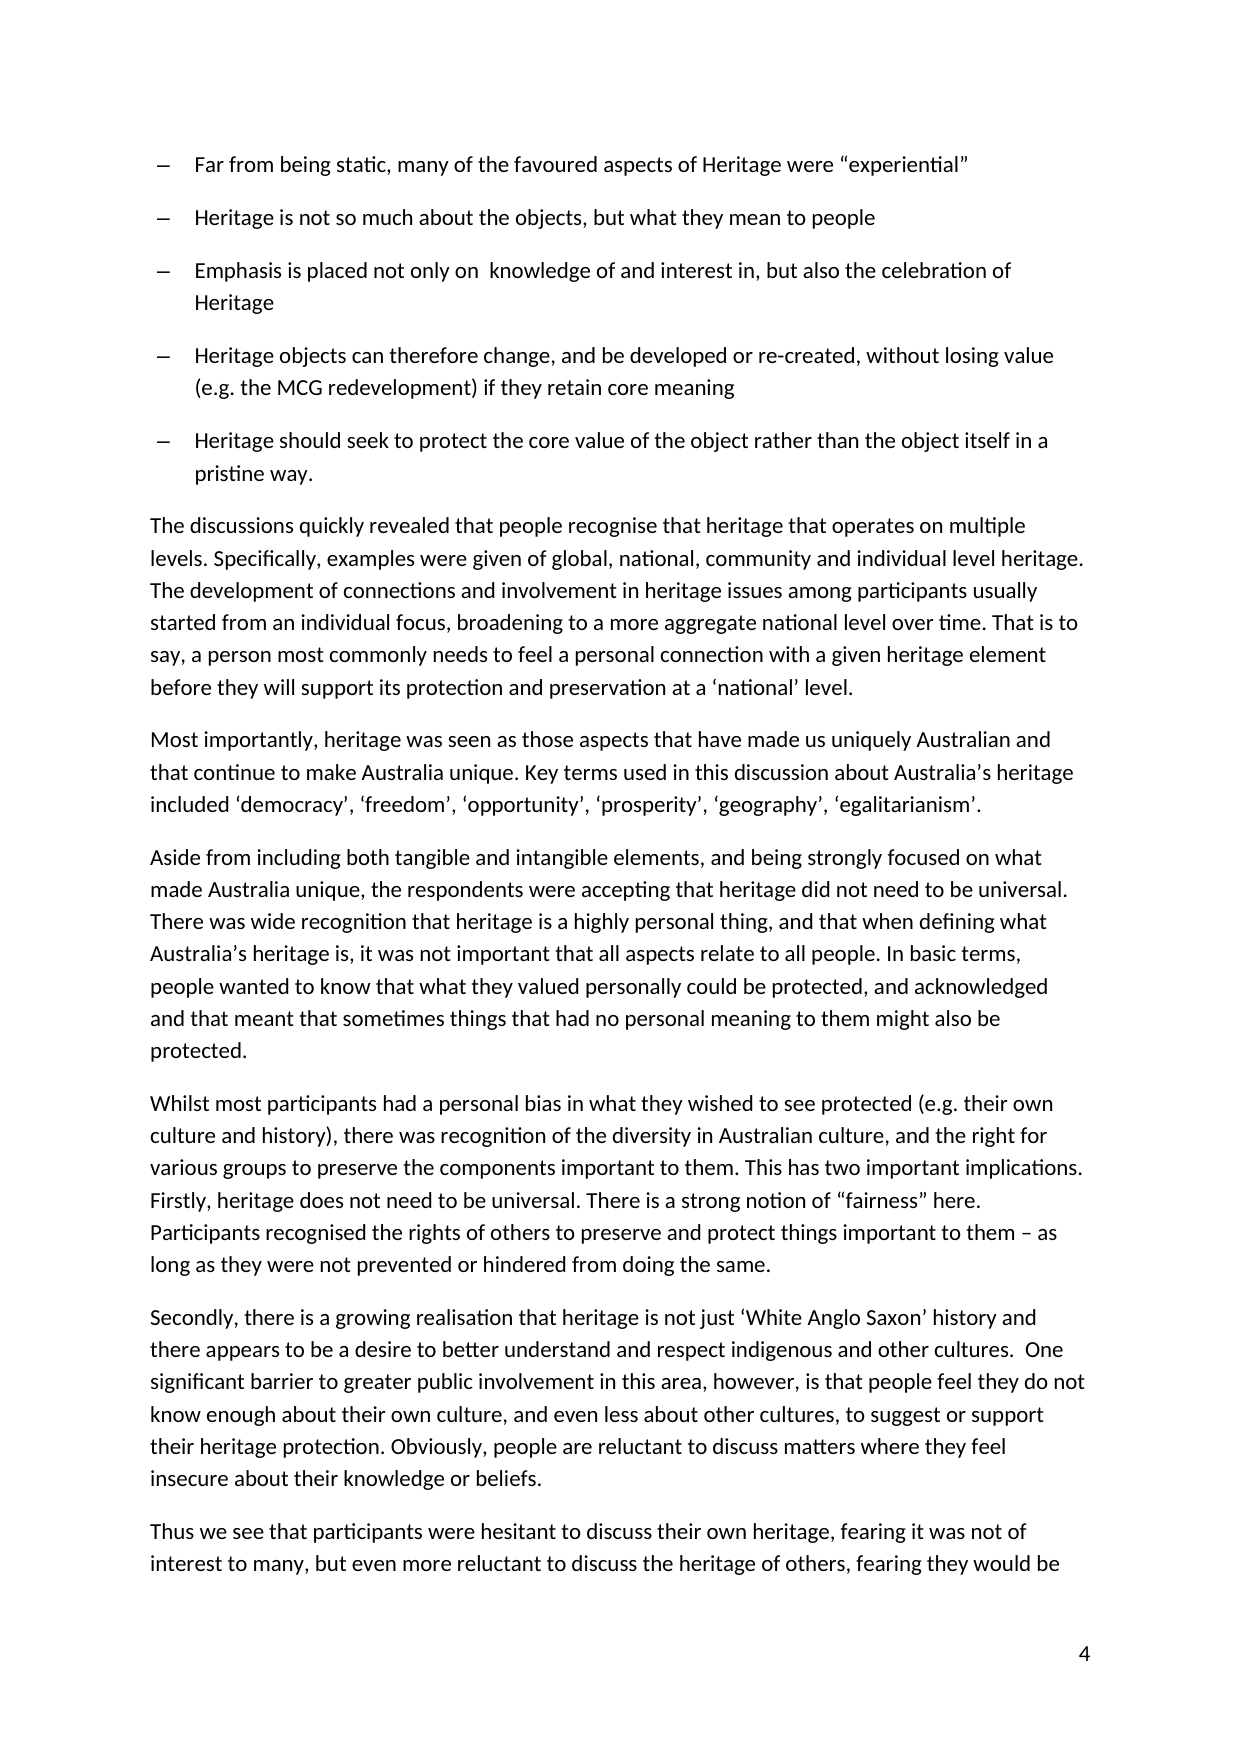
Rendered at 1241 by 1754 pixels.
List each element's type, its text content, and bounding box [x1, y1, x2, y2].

text Most importantly, heritage was seen as those aspects that have made us uniquely Australian and that continue to make Australia unique. Key terms used in this discussion about Australia’s heritage included ‘democracy’, ‘freedom’, ‘opportunity’, ‘prosperity’, ‘geography’, ‘egalitarianism’. [150, 726, 1090, 818]
list Far from being static, many of the favoured aspects of Heritage were “experiential” [157, 150, 1090, 178]
text Whilst most participants had a personal bias in what they wished to see protected (e.g. their own culture and history), there was recognition of the diversity in Australian culture, and the right for various groups to preserve the components important to them. This has two important implications. Firstly, heritage does not need to be universal. There is a strong notion of “fairness” here. Participants recognised the rights of others to preserve and protect things important to them – as long as they were not prevented or hindered from doing the same. [150, 1089, 1090, 1278]
text The discussions quickly revealed that people recognise that heritage that operates on multiple levels. Specifically, examples were given of global, national, community and individual level heritage. The development of connections and involvement in heritage issues among participants usually started from an individual focus, broadening to a more aggregate national level over time. That is to say, a person most commonly needs to feel a personal connection with a given heritage element before they will support its protection and preservation at a ‘national’ level. [150, 512, 1090, 701]
list Emphasis is placed not only on knowledge of and interest in, but also the celebration of Heritage [157, 256, 1090, 316]
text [150, 1517, 1090, 1577]
list Heritage should seek to protect the core value of the object rather than the object itself in a pristine way. [157, 426, 1090, 487]
list Heritage objects can therefore change, and be developed or re-created, without losing value (e.g. the MCG redevelopment) if they retain core meaning [157, 341, 1090, 401]
text Secondly, there is a growing realisation that heritage is not just ‘White Anglo Saxon’ history and there appears to be a desire to better understand and respect indigenous and other cultures. One significant barrier to greater public involvement in this area, however, is that people feel they do not know enough about their own culture, and even less about other cultures, to suggest or support their heritage protection. Obviously, people are reluctant to discuss matters where they feel insecure about their knowledge or beliefs. [150, 1303, 1090, 1492]
list Heritage is not so much about the objects, but what they mean to people [157, 203, 1090, 231]
text Aside from including both tangible and intangible elements, and being strongly focused on what made Australia unique, the respondents were accepting that heritage did not need to be universal. There was wide recognition that heritage is a highly personal thing, and that when defining what Australia’s heritage is, it was not important that all aspects relate to all people. In basic terms, people wanted to know that what they valued personally could be protected, and acknowledged and that meant that sometimes things that had no personal meaning to them might also be protected. [150, 843, 1090, 1064]
